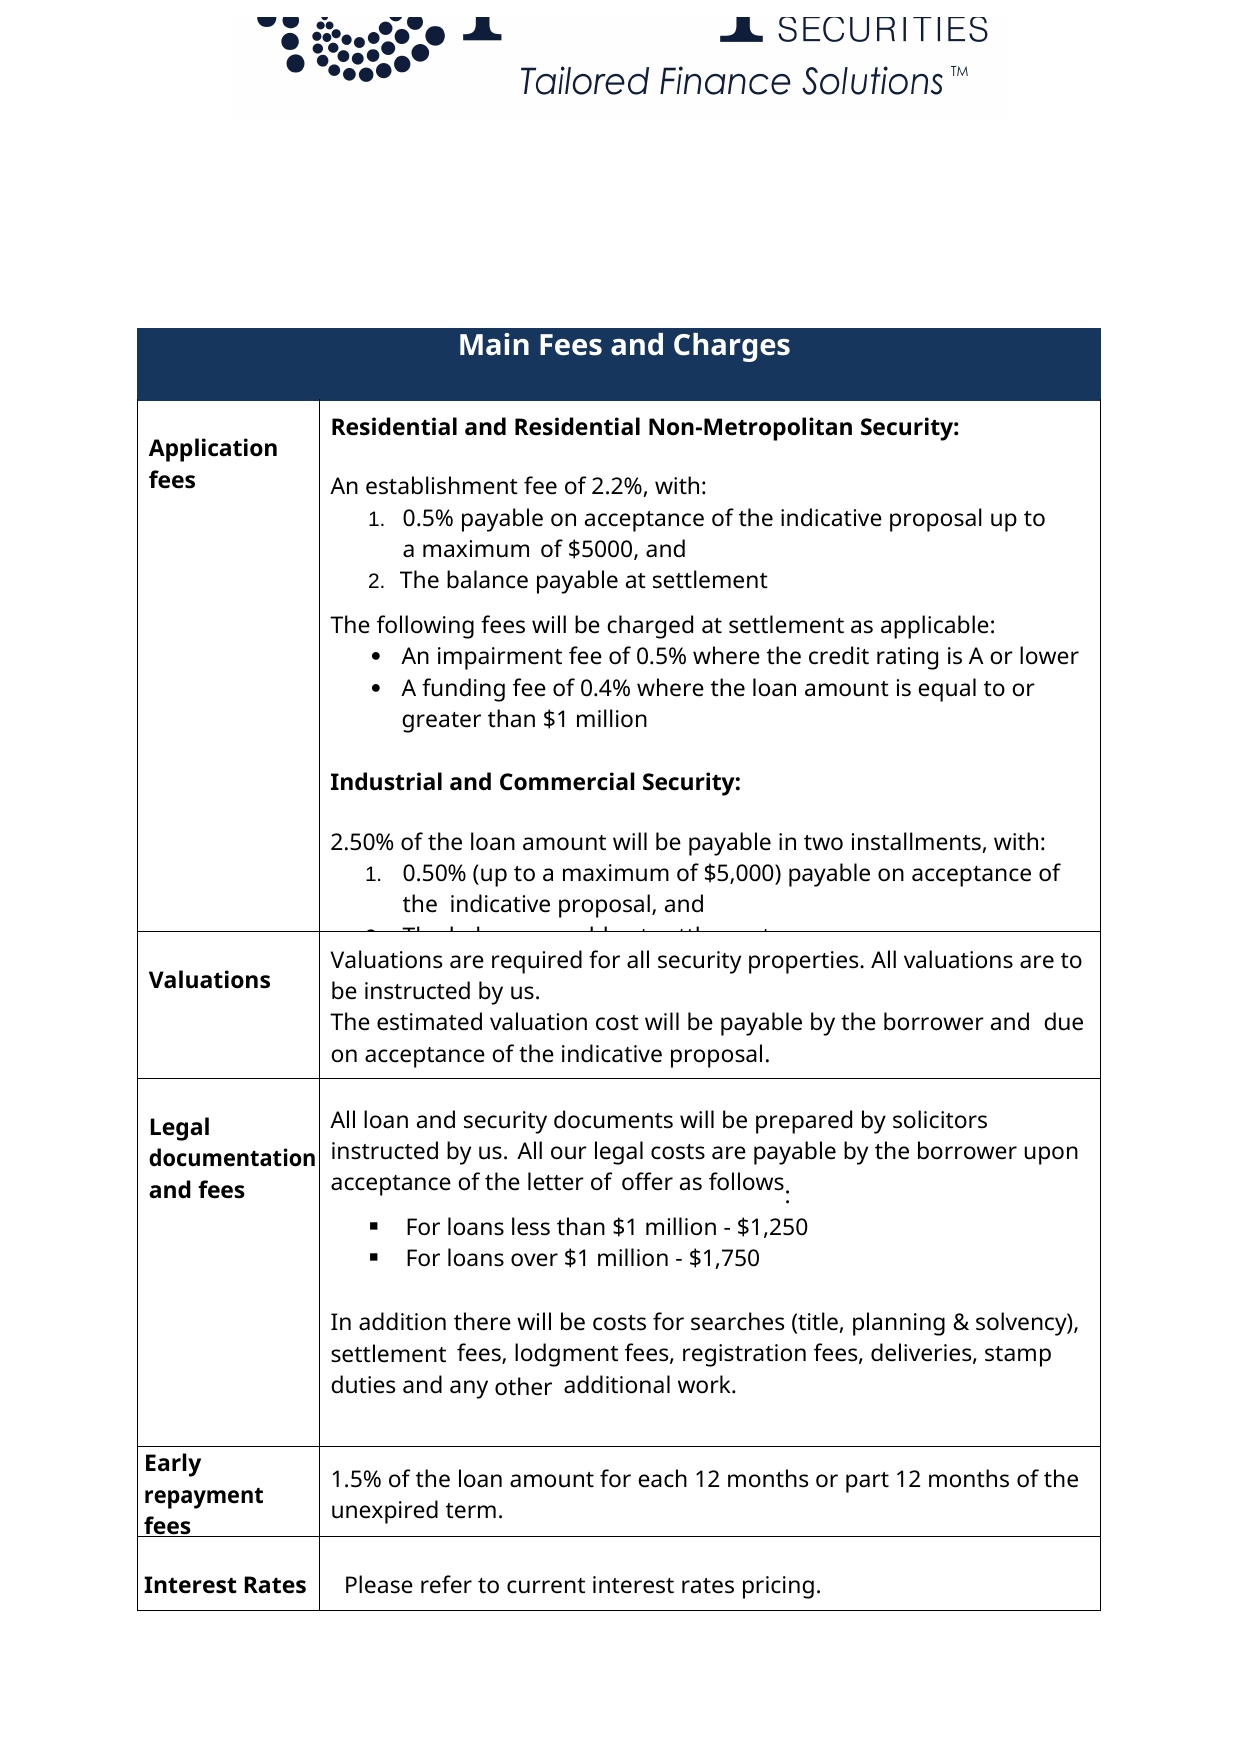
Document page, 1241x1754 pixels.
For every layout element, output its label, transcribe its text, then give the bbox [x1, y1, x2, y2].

table_cell Valuations are required for all security properties. All valuations are to be instructed by us. The estimated valuation cost will be payable by the borrower and due on acceptance of the indicative proposal. [320, 932, 1100, 1078]
table_cell Early repayment fees [138, 1447, 319, 1536]
table_cell Residential and Residential Non-Metropolitan Security: An establishment fee of 2.2%, with: 0.5% payable on acceptance of the indicative proposal up to a maximum of $5000, and The balance payable at settlement The following fees will be charged at settlement as applicable: An impairment fee of 0.5% where the credit rating is A or lower A funding fee of 0.4% where the loan amount is equal to or greater than $1 million Industrial and Commercial Security: 2.50% of the loan amount will be payable in two installments, with: 0.50% (up to a maximum of $5,000) payable on acceptance of the indicative proposal, and The balance payable at settlement [320, 401, 1100, 931]
table_header Main Fees and Charges [138, 330, 1100, 399]
table_cell Interest Rates [138, 1537, 319, 1610]
table_cell 1.5% of the loan amount for each 12 months or part 12 months of the unexpired term. . [320, 1447, 1100, 1536]
table_cell Valuations [138, 932, 319, 1078]
table_cell Legal documentation and fees [138, 1079, 319, 1446]
picture [232, 17, 1008, 118]
table_cell All loan and security documents will be prepared by solicitors instructed by us. All our legal costs are payable by the borrower upon acceptance of the letter of offer as follows: For loans less than $1 million - $1,250 For loans over $1 million - $1,750 In addition there will be costs for searches (title, planning & solvency), settlement fees, lodgment fees, registration fees, deliveries, stamp duties and any other additional work. Additional fees will apply for company or trust borrowers. [320, 1079, 1100, 1446]
table_cell Please refer to current interest rates pricing. [320, 1537, 1100, 1610]
table_cell Application fees [138, 401, 319, 931]
